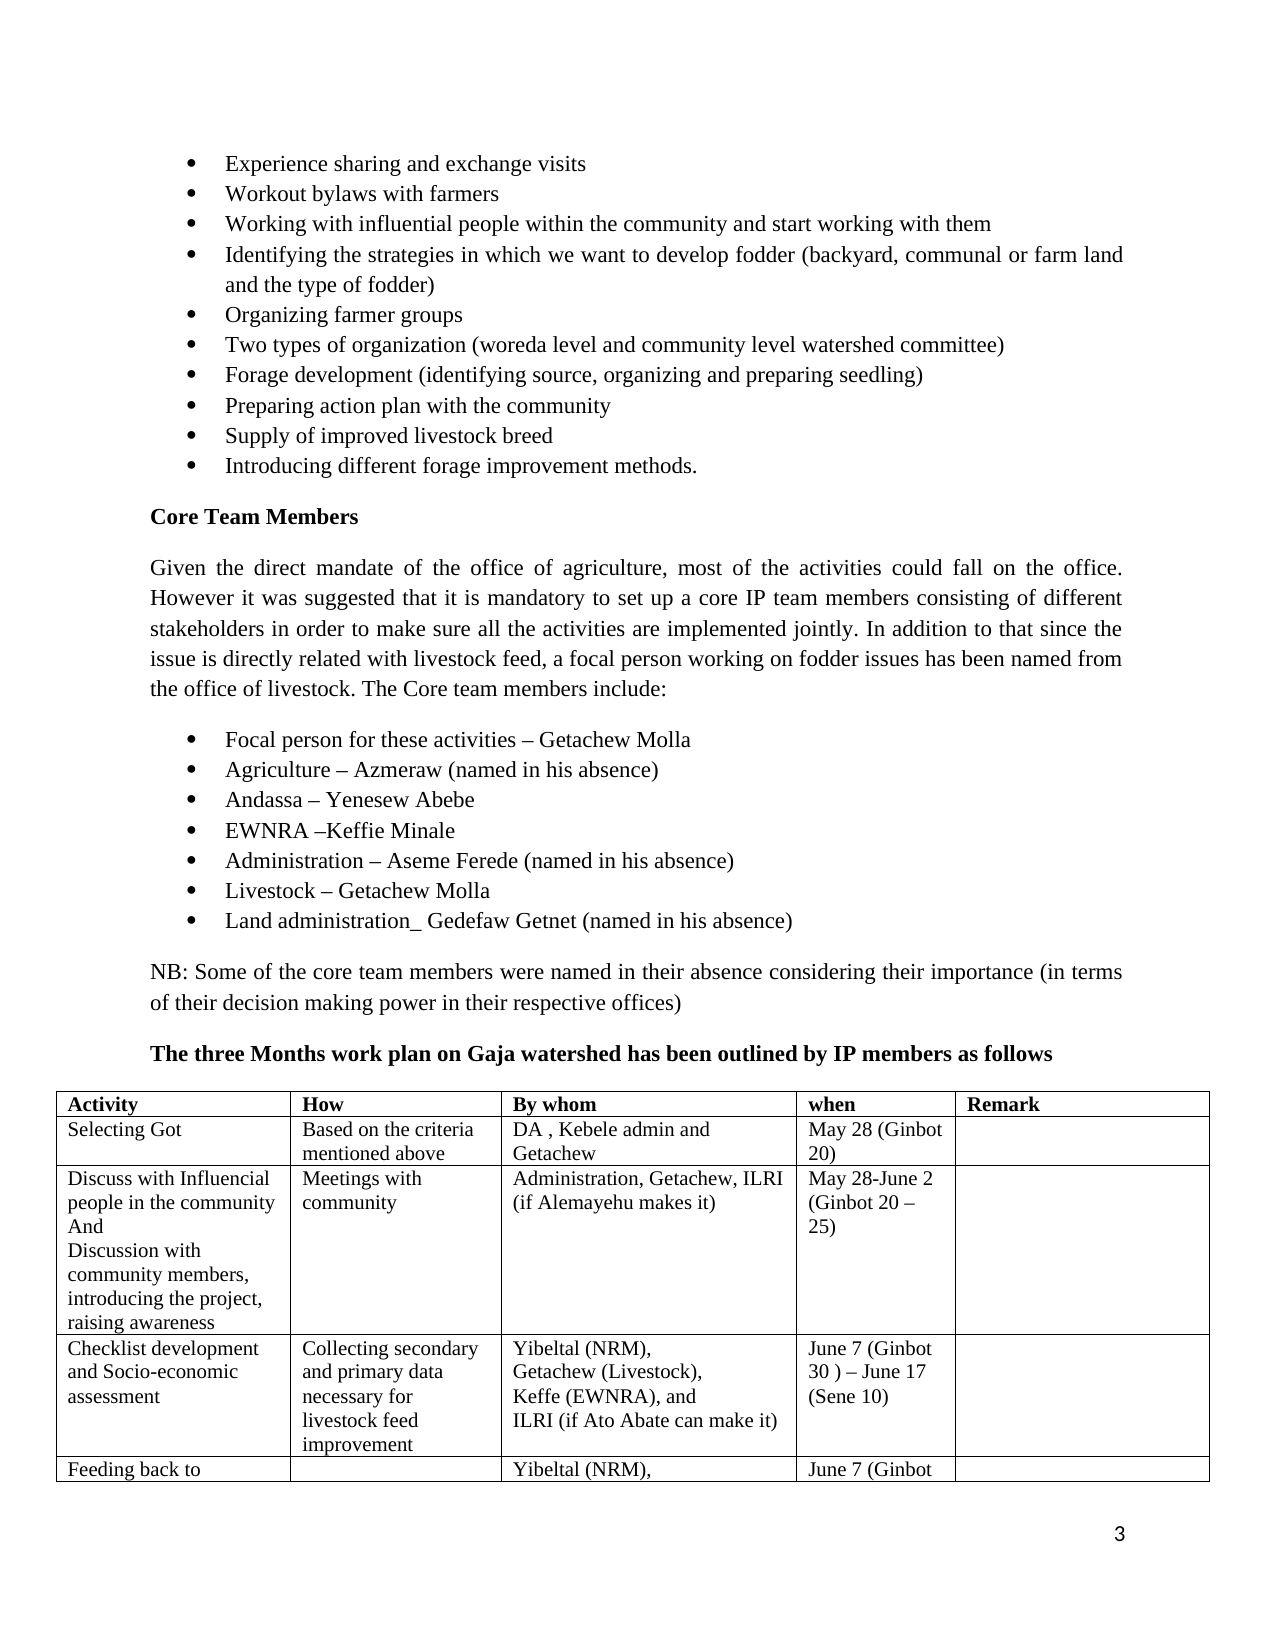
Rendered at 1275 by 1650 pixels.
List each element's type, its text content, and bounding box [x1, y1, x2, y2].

list Administration – Aseme Ferede (named in his absence) [187, 847, 1125, 873]
list Agriculture – Azmeraw (named in his absence) [187, 756, 1125, 783]
list Workout bylaws with farmers [187, 180, 1125, 207]
table_cell Yibeltal (NRM), Getachew (Livestock), Keffe (EWNRA), and ILRI (if Ato Abate can make it) [502, 1335, 796, 1456]
table_header Remark [956, 1092, 1209, 1116]
table_cell Collecting secondary and primary data necessary for livestock feed improvement [291, 1335, 501, 1456]
list Livestock – Getachew Molla [187, 877, 1125, 903]
table_header By whom [502, 1092, 796, 1116]
table_cell [956, 1457, 1209, 1481]
table_header when [797, 1092, 955, 1116]
table_cell Meetings with community [291, 1166, 501, 1334]
table_cell Based on the criteria mentioned above [291, 1117, 501, 1165]
text Core Team Members [150, 503, 1125, 529]
table_cell [956, 1166, 1209, 1334]
list Experience sharing and exchange visits [187, 150, 1125, 176]
list Organizing farmer groups [187, 301, 1125, 327]
list Focal person for these activities – Getachew Molla [187, 726, 1125, 752]
list Forage development (identifying source, organizing and preparing seedling) [187, 361, 1125, 388]
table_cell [57, 1457, 290, 1481]
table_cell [502, 1457, 796, 1481]
table_cell DA , Kebele admin and Getachew [502, 1117, 796, 1165]
table_cell Checklist development and Socio-economic assessment [57, 1335, 290, 1456]
text Given the direct mandate of the office of agriculture, most of the activities could fall on the office. However it was suggested that it is mandatory to set up a core IP team members consisting of different stakeholders in order to make sure all the activities are implemented jointly. In addition to that since the issue is directly related with livestock feed, a focal person working on fodder issues has been named from the office of livestock. The Core team members include: [150, 554, 1125, 701]
list Andassa – Yenesew Abebe [187, 786, 1125, 813]
list Preparing action plan with the community [187, 392, 1125, 418]
list Two types of organization (woreda level and community level watershed committee) [187, 331, 1125, 358]
table_cell May 28 (Ginbot 20) [797, 1117, 955, 1165]
list Land administration_ Gedefaw Getnet (named in his absence) [187, 907, 1125, 934]
text NB: Some of the core team members were named in their absence considering their importance (in terms of their decision making power in their respective offices) [150, 958, 1125, 1015]
table_cell Selecting Got [57, 1117, 290, 1165]
text The three Months work plan on Gaja watershed has been outlined by IP members as follows [150, 1039, 1125, 1066]
list Supply of improved livestock breed [187, 422, 1125, 448]
list Working with influential people within the community and start working with them [187, 210, 1125, 237]
table_cell Administration, Getachew, ILRI (if Alemayehu makes it) [502, 1166, 796, 1334]
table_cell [797, 1457, 955, 1481]
table_header How [291, 1092, 501, 1116]
table_cell [956, 1335, 1209, 1456]
table_cell June 7 (Ginbot 30 ) – June 17 (Sene 10) [797, 1335, 955, 1456]
table_cell Discuss with Influencial people in the community And Discussion with community members, introducing the project, raising awareness [57, 1166, 290, 1334]
list EWNRA –Keffie Minale [187, 817, 1125, 843]
table_header Activity [57, 1092, 290, 1116]
table_cell [956, 1117, 1209, 1165]
table_cell May 28-June 2 (Ginbot 20 – 25) [797, 1166, 955, 1334]
list Introducing different forage improvement methods. [187, 452, 1125, 478]
list Identifying the strategies in which we want to develop fodder (backyard, communal or farm land and the type of fodder) [187, 241, 1125, 297]
table_cell [291, 1457, 501, 1481]
